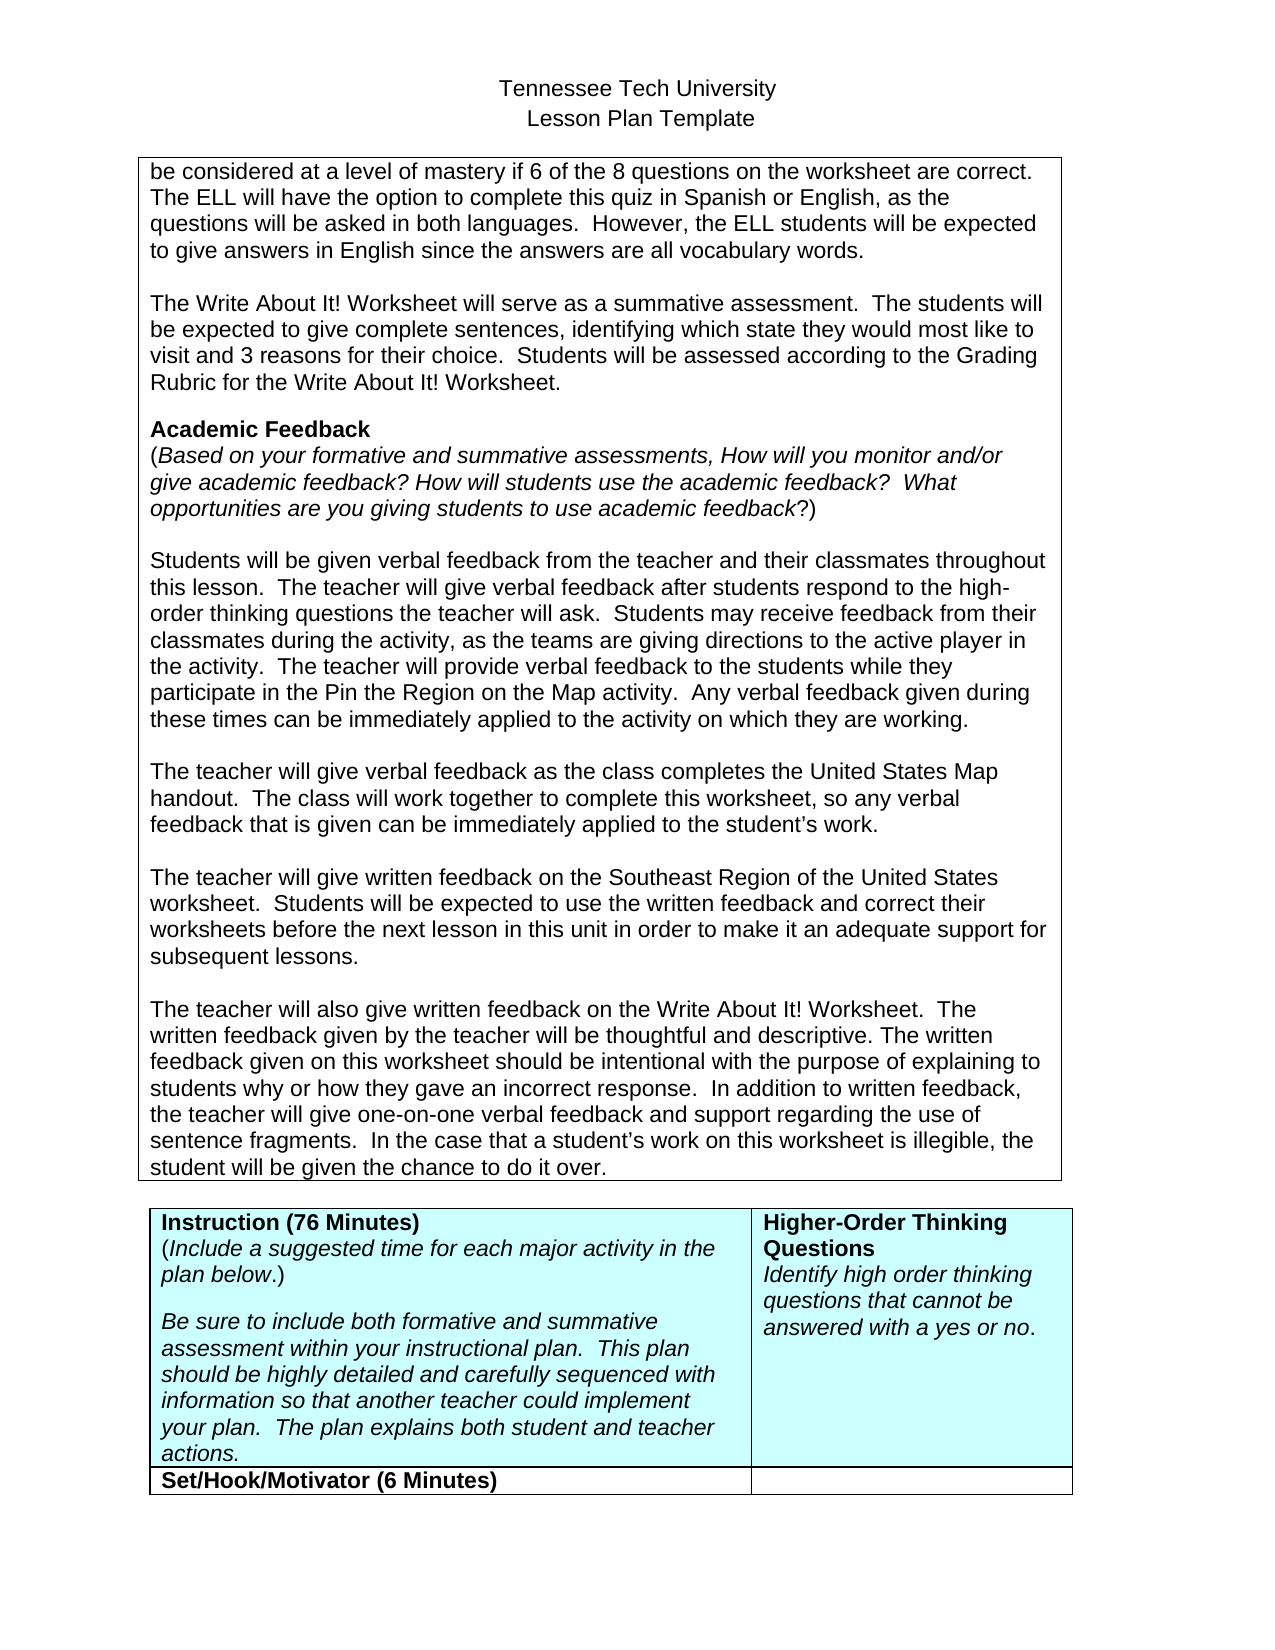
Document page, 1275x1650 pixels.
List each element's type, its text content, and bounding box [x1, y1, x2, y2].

table_header Higher-Order Thinking Questions Identify high order thinking questions that cannot be answered with a yes or no. [752, 1209, 1072, 1466]
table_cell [752, 1468, 1072, 1494]
table_header Instruction (76 Minutes) (Include a suggested time for each major activity in the plan below.) Be sure to include both formative and summative assessment within your instructional plan. This plan should be highly detailed and carefully sequenced with information so that another teacher could implement your plan. The plan explains both student and teacher actions. [151, 1209, 751, 1466]
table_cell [139, 158, 1061, 1180]
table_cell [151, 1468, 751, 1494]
